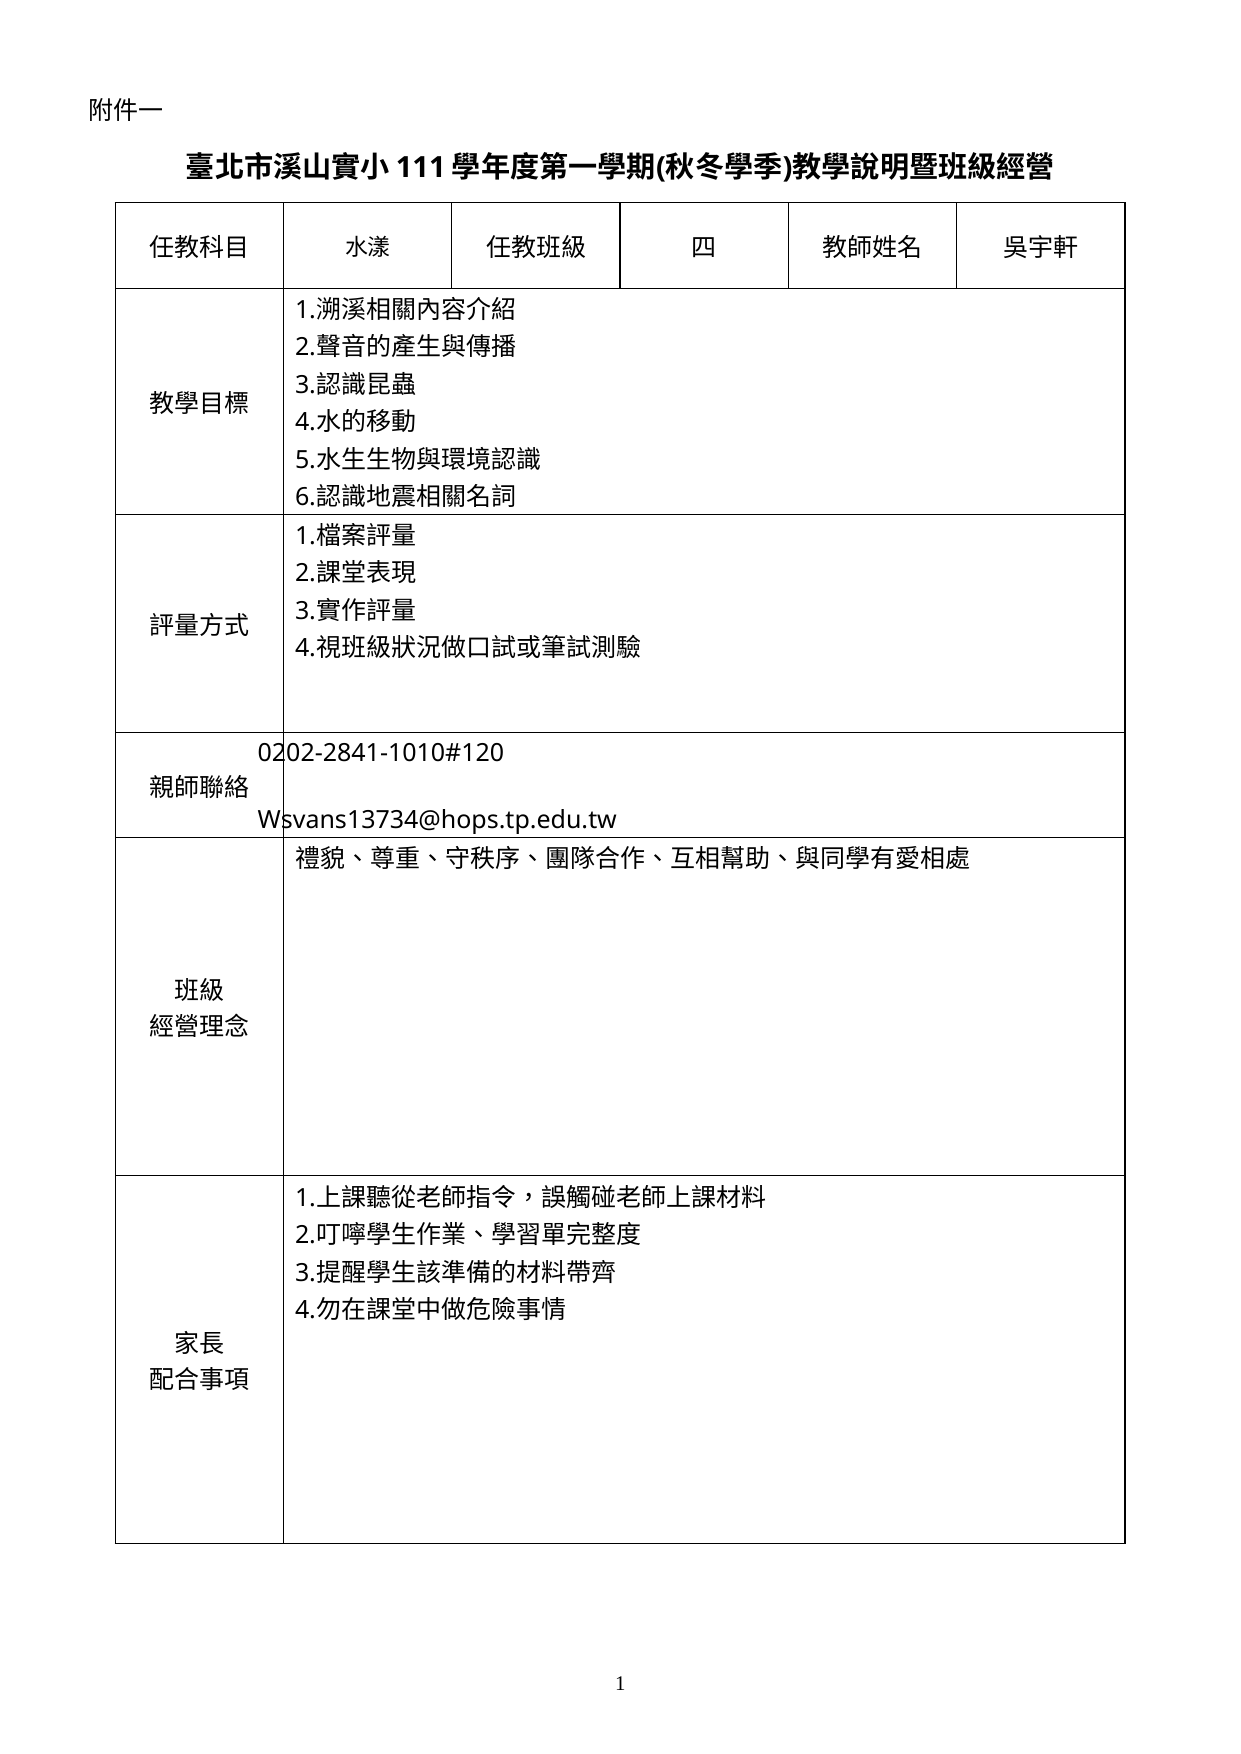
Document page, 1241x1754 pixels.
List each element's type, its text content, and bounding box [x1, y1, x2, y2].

table_cell 親師聯絡 [116, 733, 283, 837]
table_header 教師姓名 [789, 203, 956, 288]
table_cell 班級 經營理念 [116, 838, 283, 1175]
table_header 四 [621, 203, 788, 288]
table_cell 1.上課聽從老師指令，誤觸碰老師上課材料 2.叮嚀學生作業、學習單完整度 3.提醒學生該準備的材料帶齊 4.勿在課堂中做危險事情 [284, 1176, 1124, 1543]
table_cell 教學目標 [116, 289, 283, 514]
table_cell 0202-2841-1010#120 Wsvans13734@hops.tp.edu.tw [284, 733, 1124, 837]
table_cell 1.檔案評量 2.課堂表現 3.實作評量 4.視班級狀況做口試或筆試測驗 [284, 515, 1124, 732]
text 附件一 [89, 89, 1152, 127]
table_cell 1.溯溪相關內容介紹 2.聲音的產生與傳播 3.認識昆蟲 4.水的移動 5.水生生物與環境認識 6.認識地震相關名詞 [284, 289, 1124, 514]
text 臺北市溪山實小111學年度第一學期(秋冬學季)教學說明暨班級經營 [89, 127, 1152, 202]
table_header 任教班級 [452, 203, 619, 288]
table_cell 家長 配合事項 [116, 1176, 283, 1543]
table_header 任教科目 [116, 203, 283, 288]
table_cell 禮貌、尊重、守秩序、團隊合作、互相幫助、與同學有愛相處 [284, 838, 1124, 1175]
table_header 吳宇軒 [957, 203, 1124, 288]
table_header 水漾 [284, 203, 451, 288]
table_cell 評量方式 [116, 515, 283, 732]
